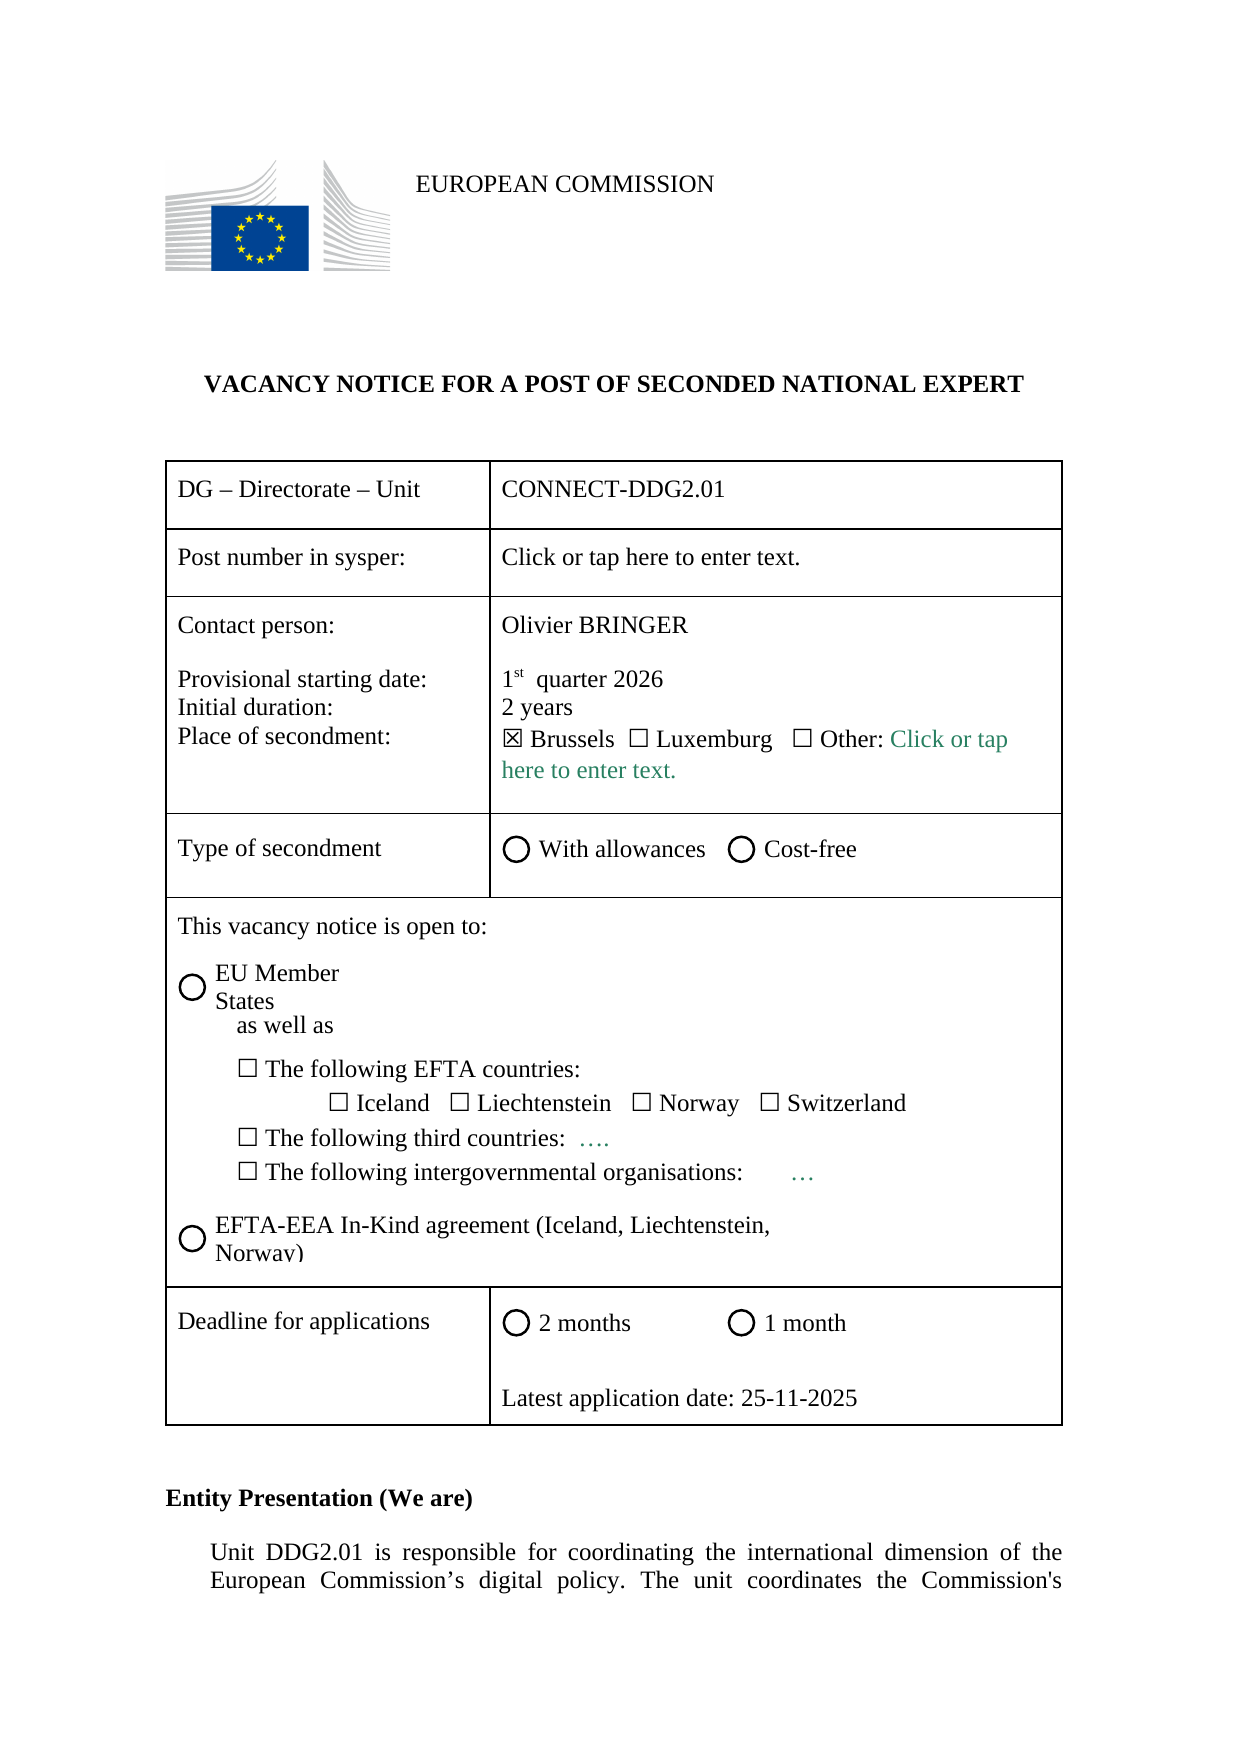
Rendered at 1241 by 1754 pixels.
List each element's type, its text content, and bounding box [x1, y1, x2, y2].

text VACANCY NOTICE FOR A POST OF SECONDED NATIONAL EXPERT [165, 369, 1063, 398]
table_cell This vacancy notice is open to: as well as The following EFTA countries: Iceland Liechtenstein Norway Switzerland The following third countries: The following intergovernmental organisations: [167, 898, 1061, 1286]
table_cell Contact person: Provisional starting date: Initial duration: Place of secondment: [167, 597, 489, 813]
table_header DG – Directorate – Unit [167, 462, 489, 528]
table_cell Latest application date: [491, 1288, 1061, 1424]
table_cell Type of secondment [167, 814, 489, 897]
table_cell Deadline for applications [167, 1288, 489, 1424]
picture [165, 160, 391, 271]
table_cell [491, 814, 1061, 897]
table_cell quarter years Brussels Luxemburg Other: [491, 597, 1061, 813]
list Entity Presentation (We are) [165, 1483, 1063, 1512]
table_cell Post number in sysper: [167, 530, 489, 596]
